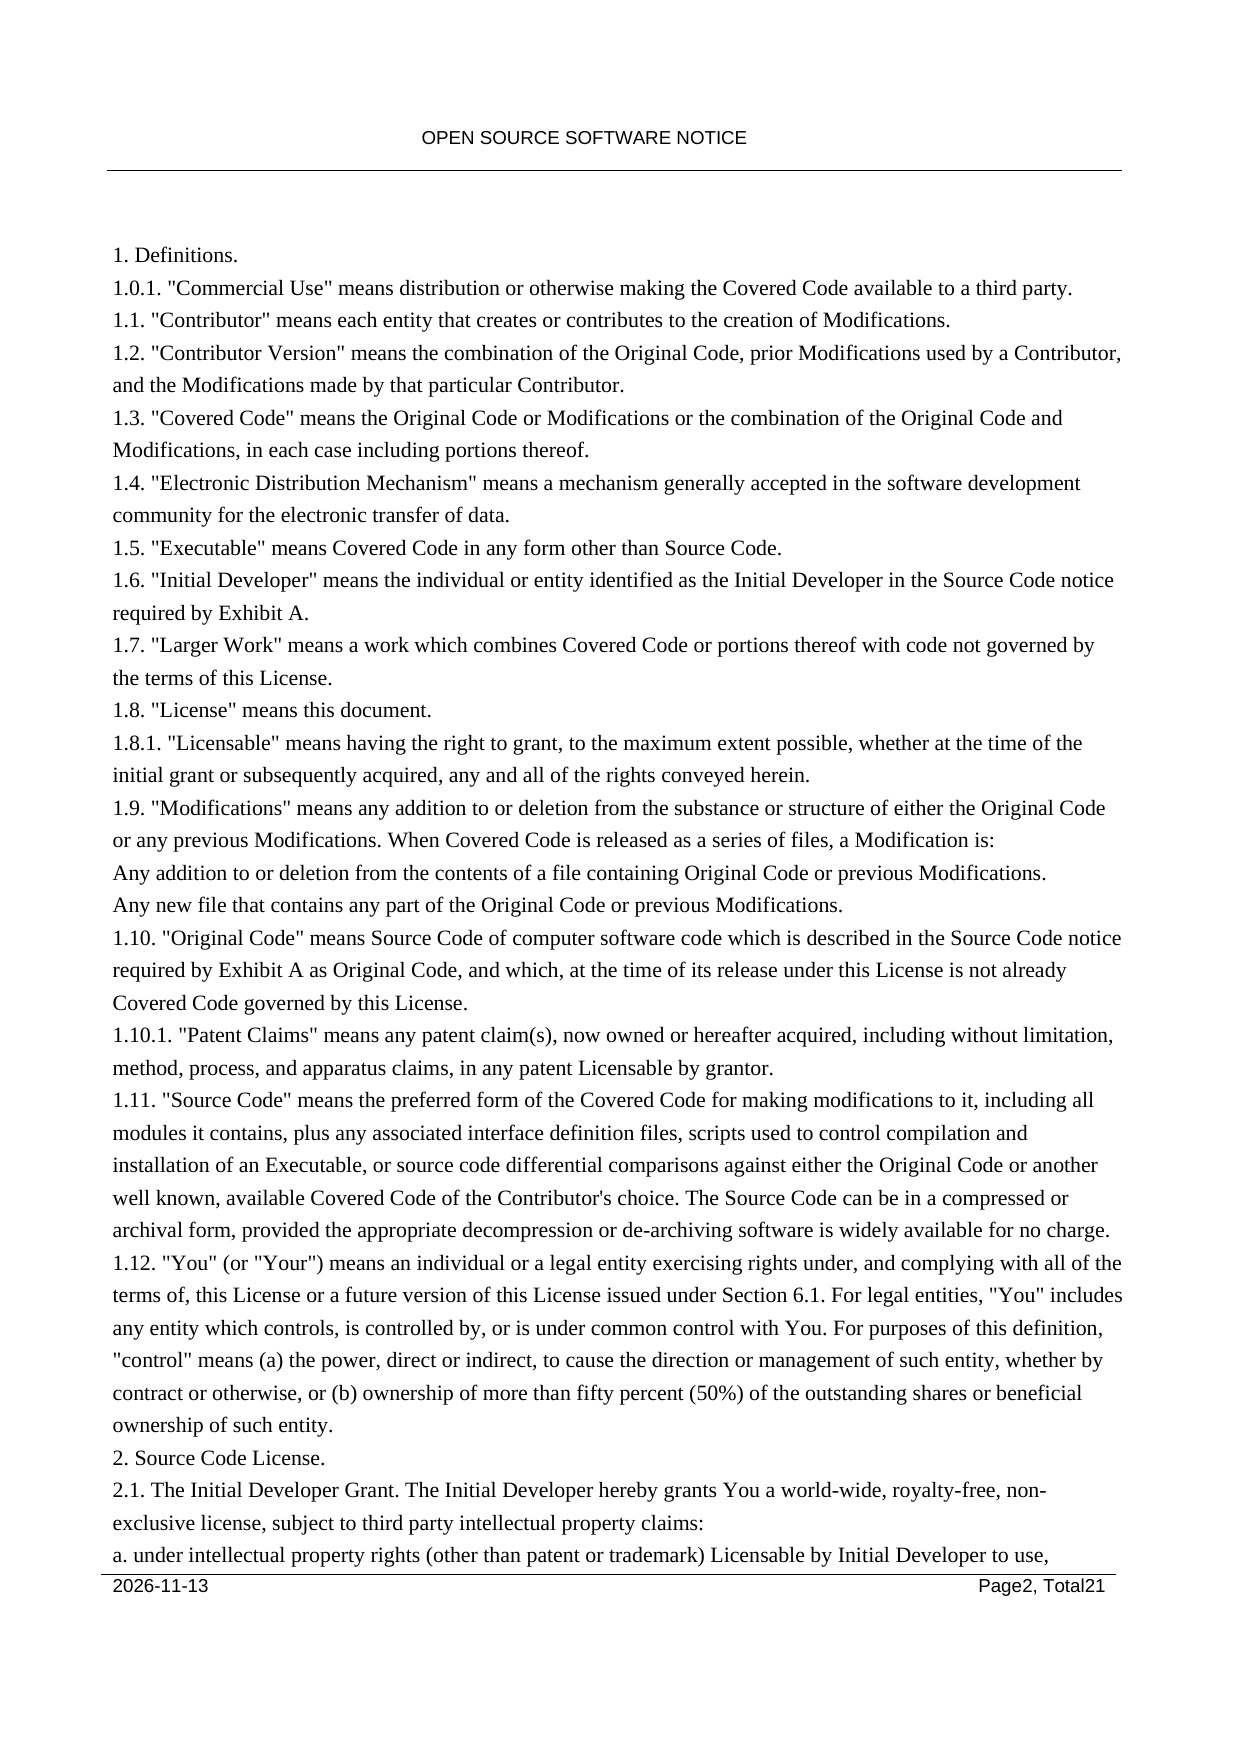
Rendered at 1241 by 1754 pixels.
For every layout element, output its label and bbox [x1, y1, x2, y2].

text [112, 206, 1128, 1571]
